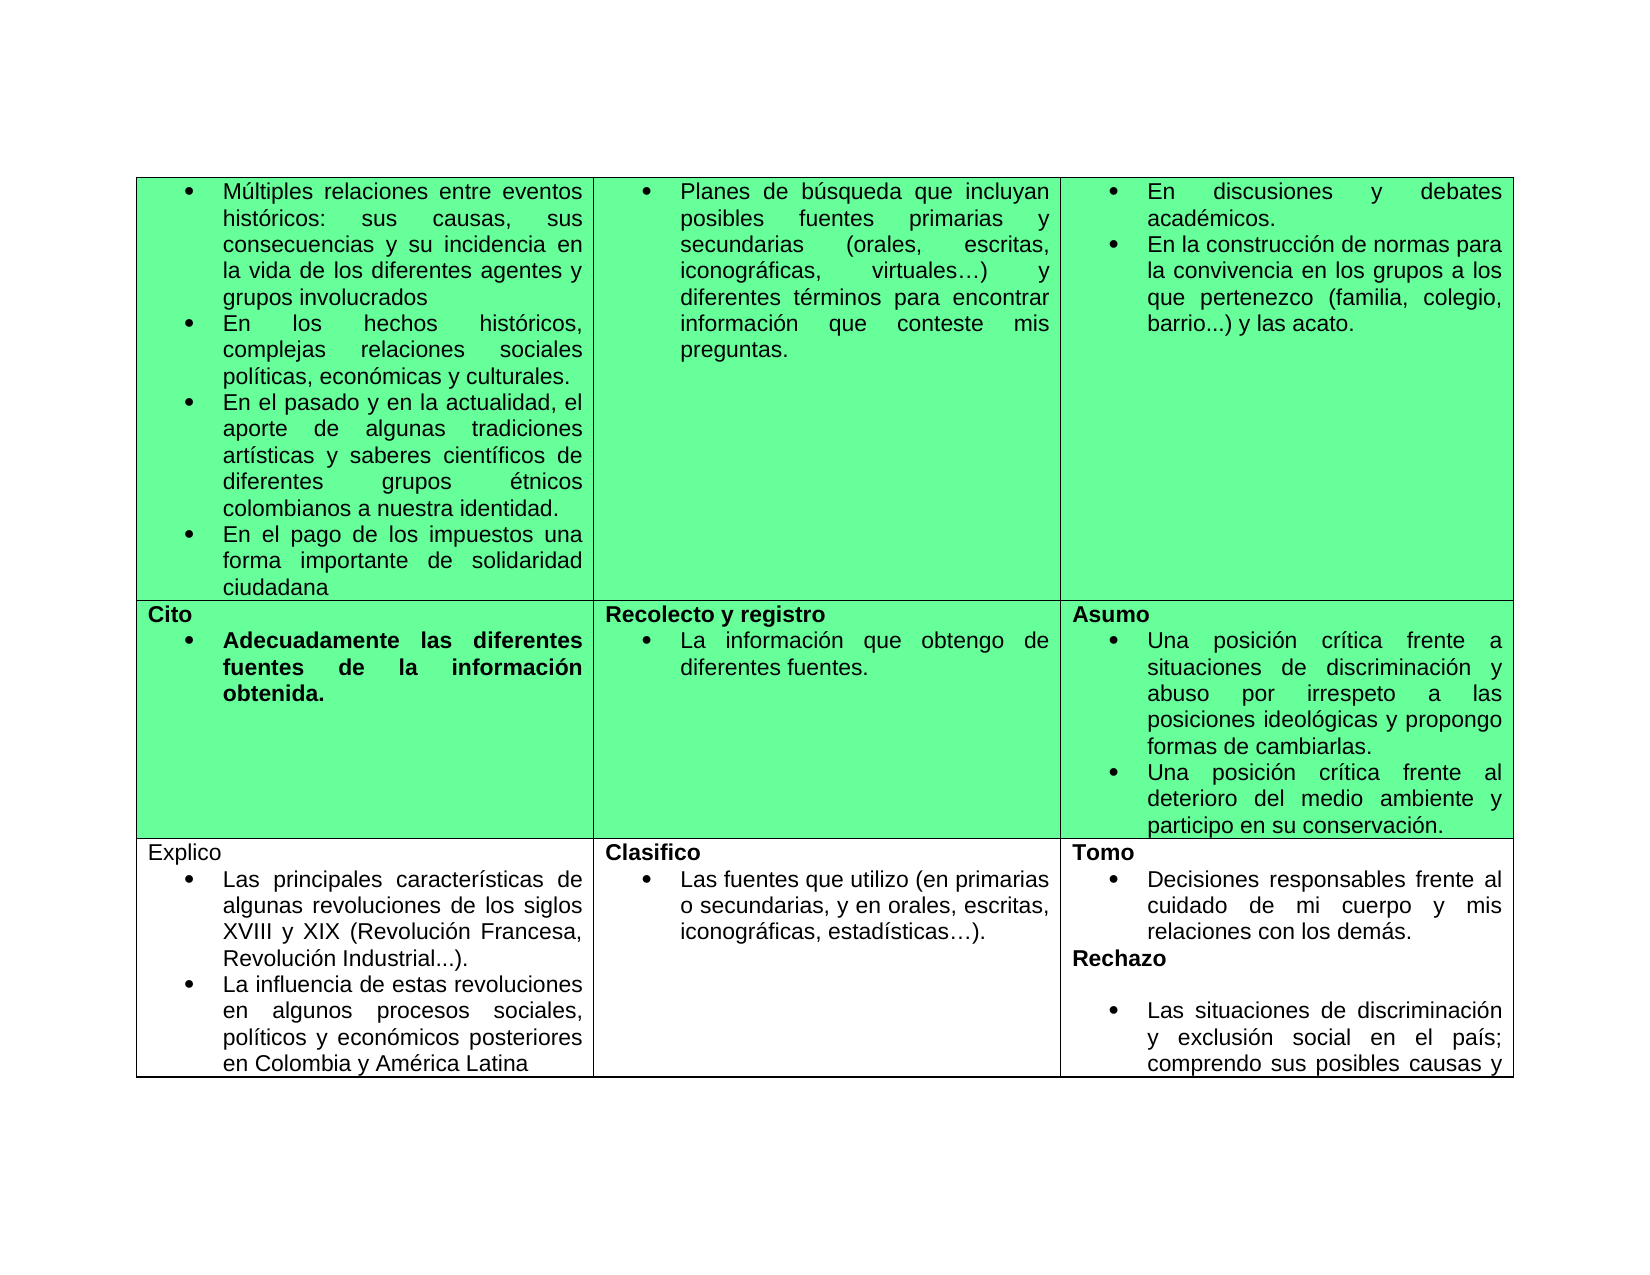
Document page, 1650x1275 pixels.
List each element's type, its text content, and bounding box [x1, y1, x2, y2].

table_cell Recolecto y registro La información que obtengo de diferentes fuentes. [594, 601, 1060, 838]
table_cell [1061, 839, 1513, 1076]
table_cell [137, 178, 593, 600]
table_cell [137, 839, 593, 1076]
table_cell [594, 178, 1060, 600]
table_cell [1061, 178, 1513, 600]
table_cell Asumo Una posición crítica frente a situaciones de discriminación y abuso por irrespeto a las posiciones ideológicas y propongo formas de cambiarlas. Una posición crítica frente al deterioro del medio ambiente y participo en su conservación. [1061, 601, 1513, 838]
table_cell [594, 839, 1060, 1076]
table_cell Cito Adecuadamente las diferentes fuentes de la información obtenida. [137, 601, 593, 838]
